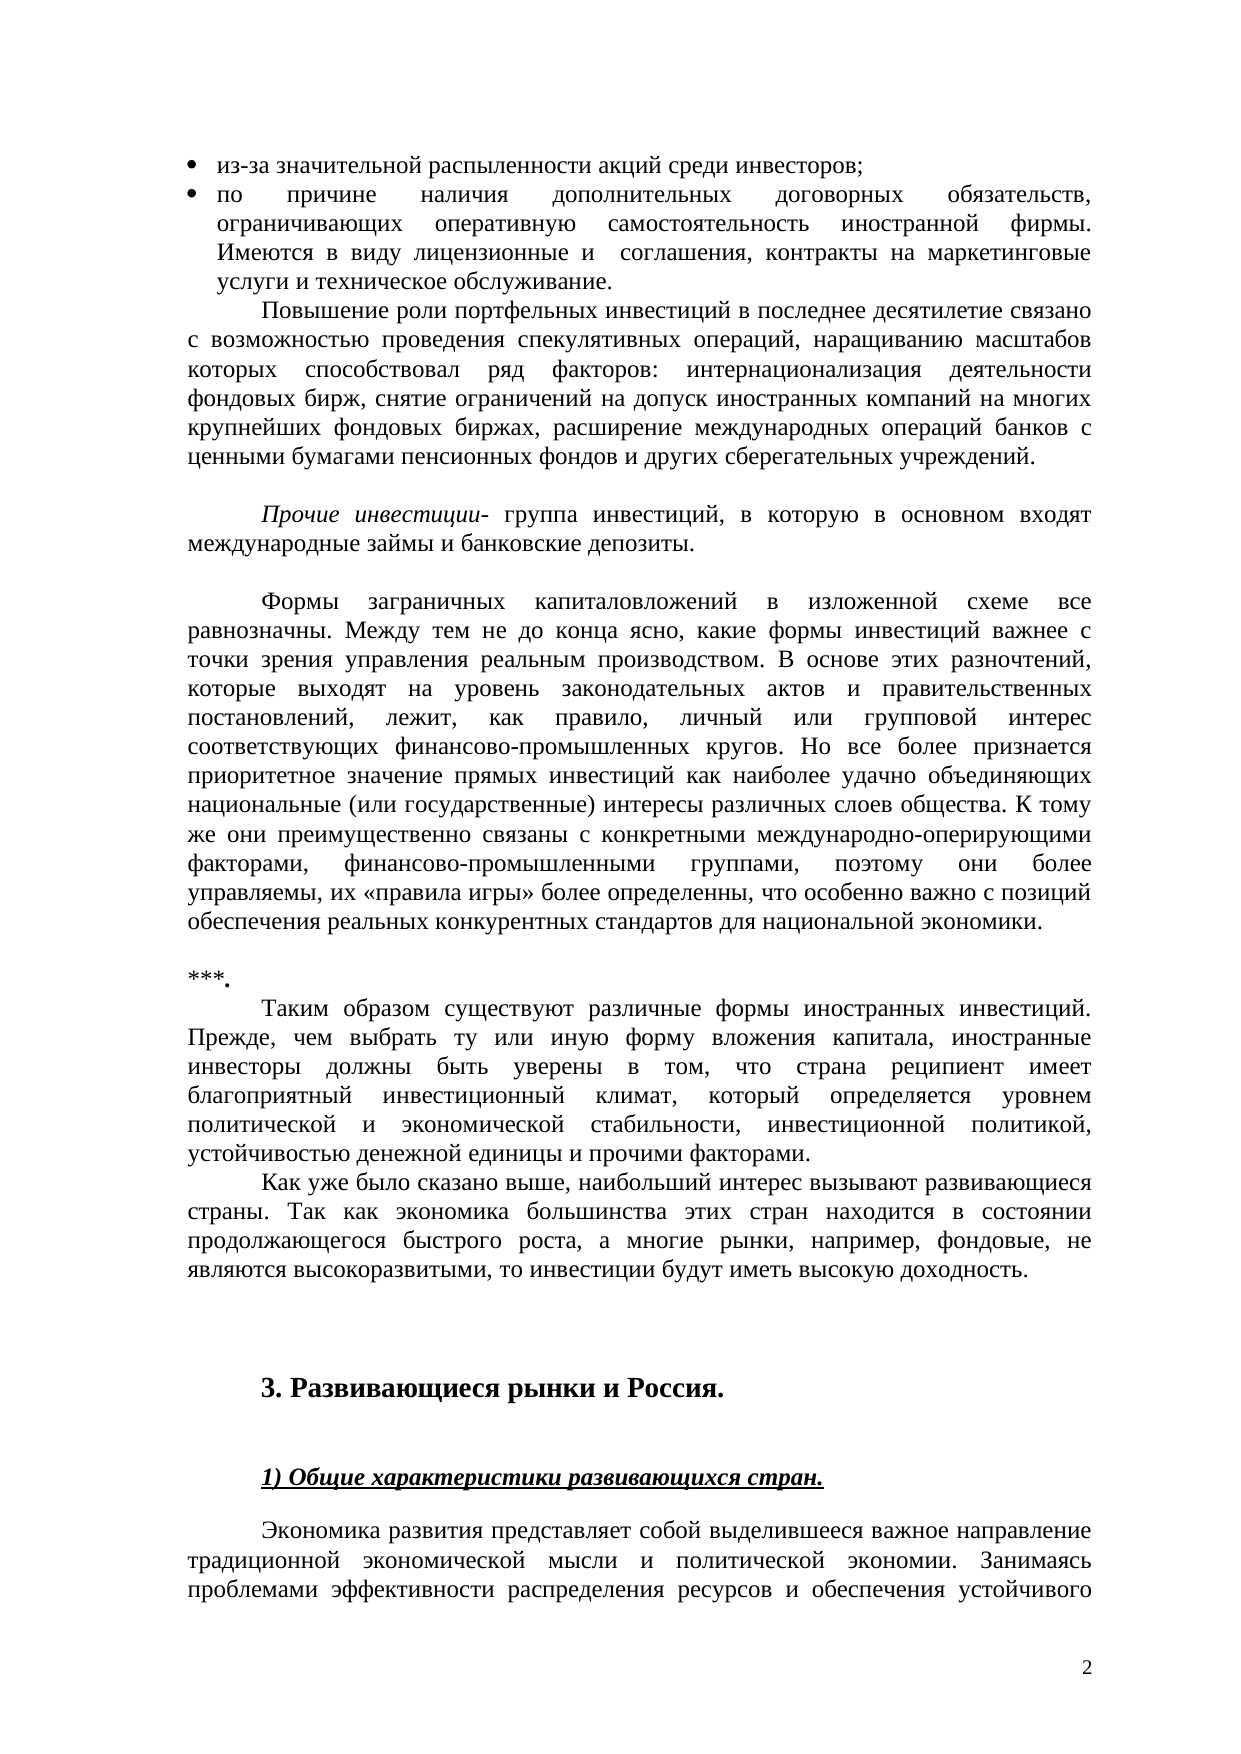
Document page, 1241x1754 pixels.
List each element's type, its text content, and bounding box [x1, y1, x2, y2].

text Формы заграничных капиталовложений в изложенной схеме все равнозначны. Между тем не до конца ясно, какие формы инвестиций важнее с точки зрения управления реальным производством. В основе этих разночтений, которые выходят на уровень законодательных актов и правительственных постановлений, лежит, как правило, личный или групповой интерес соответствующих финансово-промышленных кругов. Но все более признается приоритетное значение прямых инвестиций как наиболее удачно объединяющих национальные (или государственные) интересы различных слоев общества. К тому же они преимущественно связаны с конкретными международно-оперирующими факторами, финансово-промышленными группами, поэтому они более управляемы, их «правила игры» более определенны, что особенно важно с позиций обеспечения реальных конкурентных стандартов для национальной экономики. [187, 586, 1092, 935]
list по причине наличия дополнительных договорных обязательств, ограничивающих оперативную самостоятельность иностранной фирмы. Имеются в виду лицензионные и соглашения, контракты на маркетинговые услуги и техническое обслуживание. [187, 179, 1092, 295]
text Как уже было сказано выше, наибольший интерес вызывают развивающиеся страны. Так как экономика большинства этих стран находится в состоянии продолжающегося быстрого роста, а многие рынки, например, фондовые, не являются высокоразвитыми, то инвестиции будут иметь высокую доходность. [187, 1167, 1092, 1283]
text 1) Общие характеристики развивающихся стран. [187, 1462, 1092, 1491]
list из-за значительной распыленности акций среди инвесторов; [187, 150, 1092, 179]
text Прочие инвестиции- группа инвестиций, в которую в основном входят международные займы и банковские депозиты. [187, 499, 1092, 557]
text Повышение роли портфельных инвестиций в последнее десятилетие связано с возможностью проведения спекулятивных операций, наращиванию масштабов которых способствовал ряд факторов: интернационализация деятельности фондовых бирж, снятие ограничений на допуск иностранных компаний на многих крупнейших фондовых биржах, расширение международных операций банков с ценными бумагами пенсионных фондов и других сберегательных учреждений. [187, 295, 1092, 470]
text 3. Развивающиеся рынки и Россия. [261, 1371, 1092, 1404]
text Таким образом существуют различные формы иностранных инвестиций. Прежде, чем выбрать ту или иную форму вложения капитала, иностранные инвесторы должны быть уверены в том, что страна реципиент имеет благоприятный инвестиционный климат, который определяется уровнем политической и экономической стабильности, инвестиционной политикой, устойчивостью денежной единицы и прочими факторами. [187, 993, 1092, 1167]
text ***. [187, 964, 1092, 993]
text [187, 1515, 1092, 1603]
